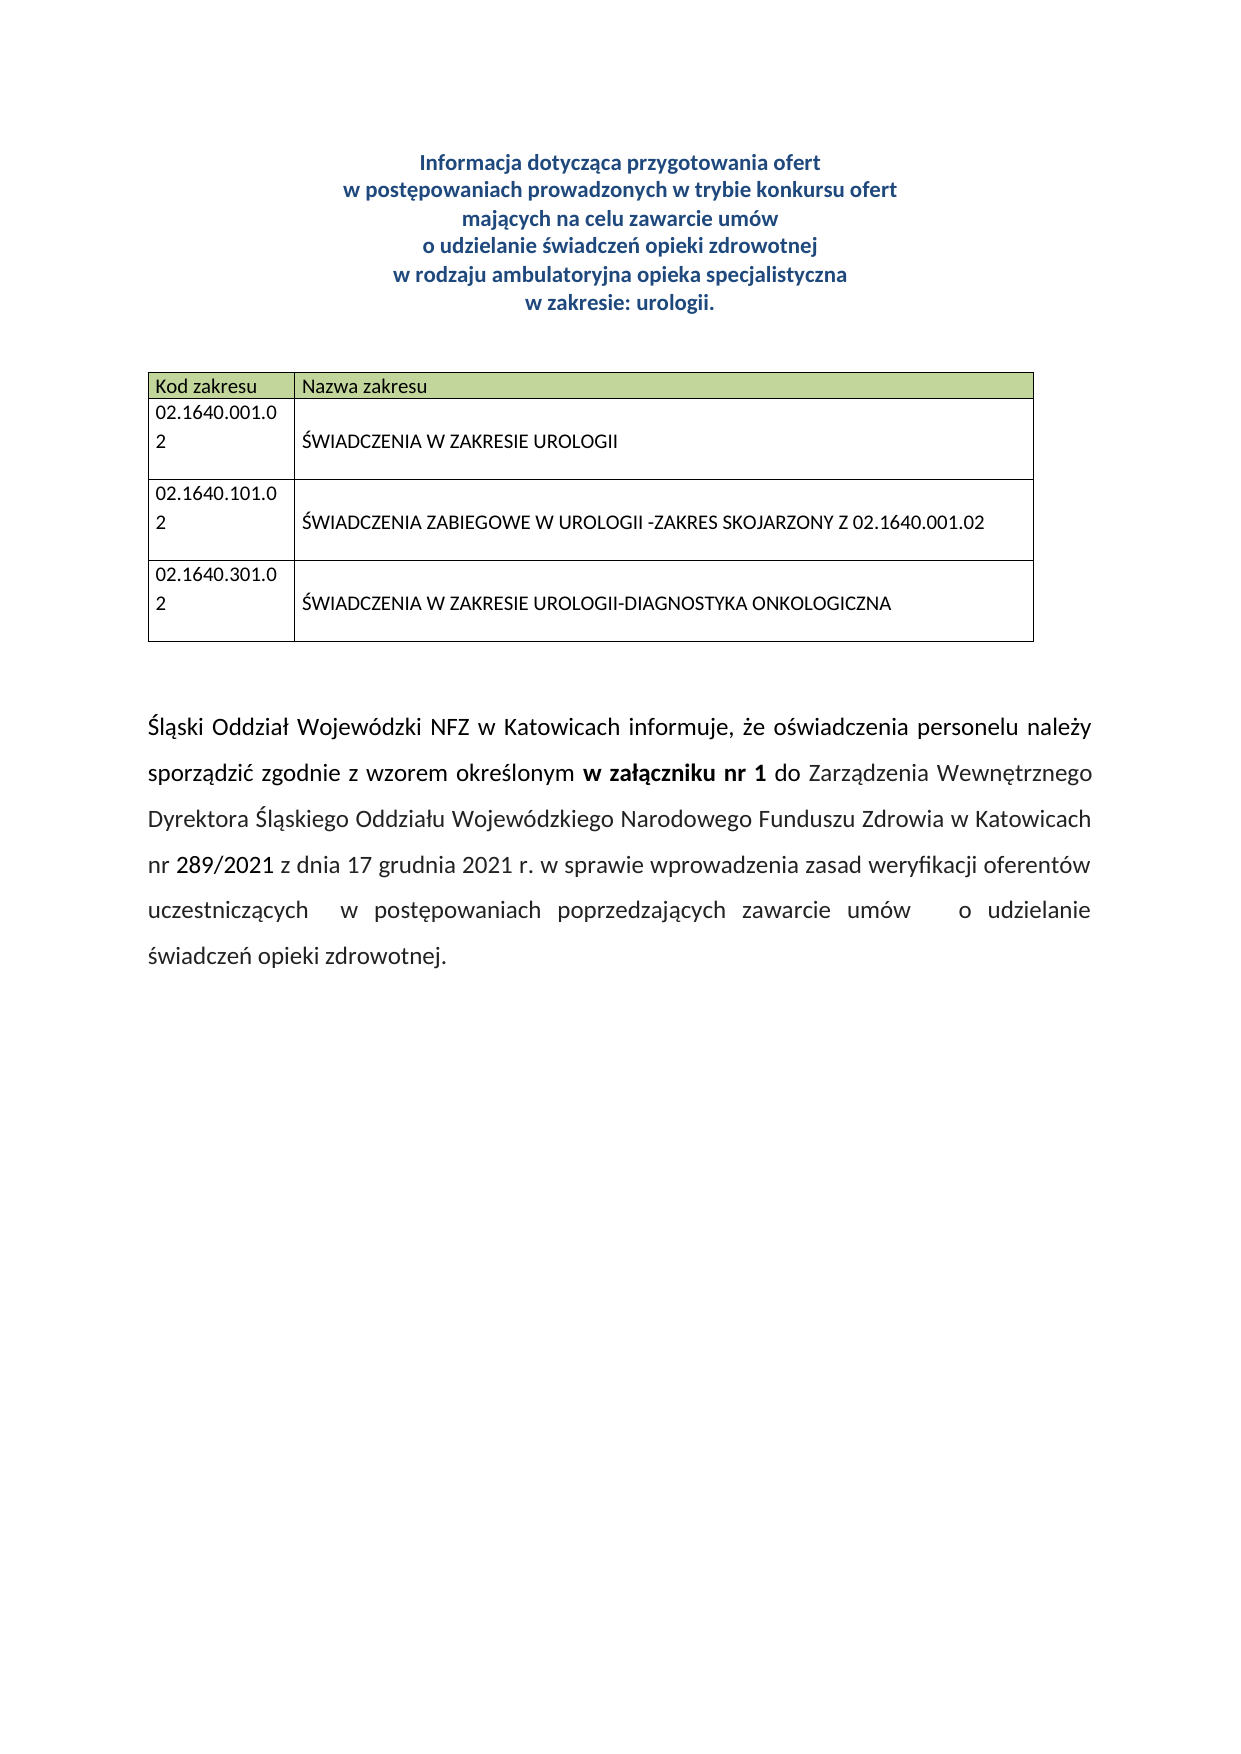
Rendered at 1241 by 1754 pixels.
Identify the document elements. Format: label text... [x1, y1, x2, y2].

text Informacja dotycząca przygotowania ofert [148, 148, 1093, 176]
text mających na celu zawarcie umów [148, 204, 1093, 232]
table_header Nazwa zakresu [295, 373, 1033, 398]
text o udzielanie świadczeń opieki zdrowotnej [148, 232, 1093, 260]
text w zakresie: urologii. [148, 288, 1093, 316]
table_cell ŚWIADCZENIA W ZAKRESIE UROLOGII-DIAGNOSTYKA ONKOLOGICZNA [295, 561, 1033, 641]
text w rodzaju ambulatoryjna opieka specjalistyczna [148, 260, 1093, 288]
text Śląski Oddział Wojewódzki NFZ w Katowicach informuje, że oświadczenia personelu należy sporządzić zgodnie z wzorem określonym w załączniku nr 1 do Zarządzenia Wewnętrznego Dyrektora Śląskiego Oddziału Wojewódzkiego Narodowego Funduszu Zdrowia w Katowicach nr 289/2021 z dnia 17 grudnia 2021 r. w sprawie wprowadzenia zasad weryfikacji oferentów uczestniczących w postępowaniach poprzedzających zawarcie umów o udzielanie świadczeń opieki zdrowotnej. [148, 712, 1093, 971]
table_header Kod zakresu [149, 373, 294, 398]
table_cell 02.1640.301.02 [149, 561, 294, 641]
text w postępowaniach prowadzonych w trybie konkursu ofert [148, 176, 1093, 204]
table_cell ŚWIADCZENIA W ZAKRESIE UROLOGII [295, 399, 1033, 479]
table_cell ŚWIADCZENIA ZABIEGOWE W UROLOGII -ZAKRES SKOJARZONY Z 02.1640.001.02 [295, 480, 1033, 560]
table_cell 02.1640.001.02 [149, 399, 294, 479]
table_cell 02.1640.101.02 [149, 480, 294, 560]
